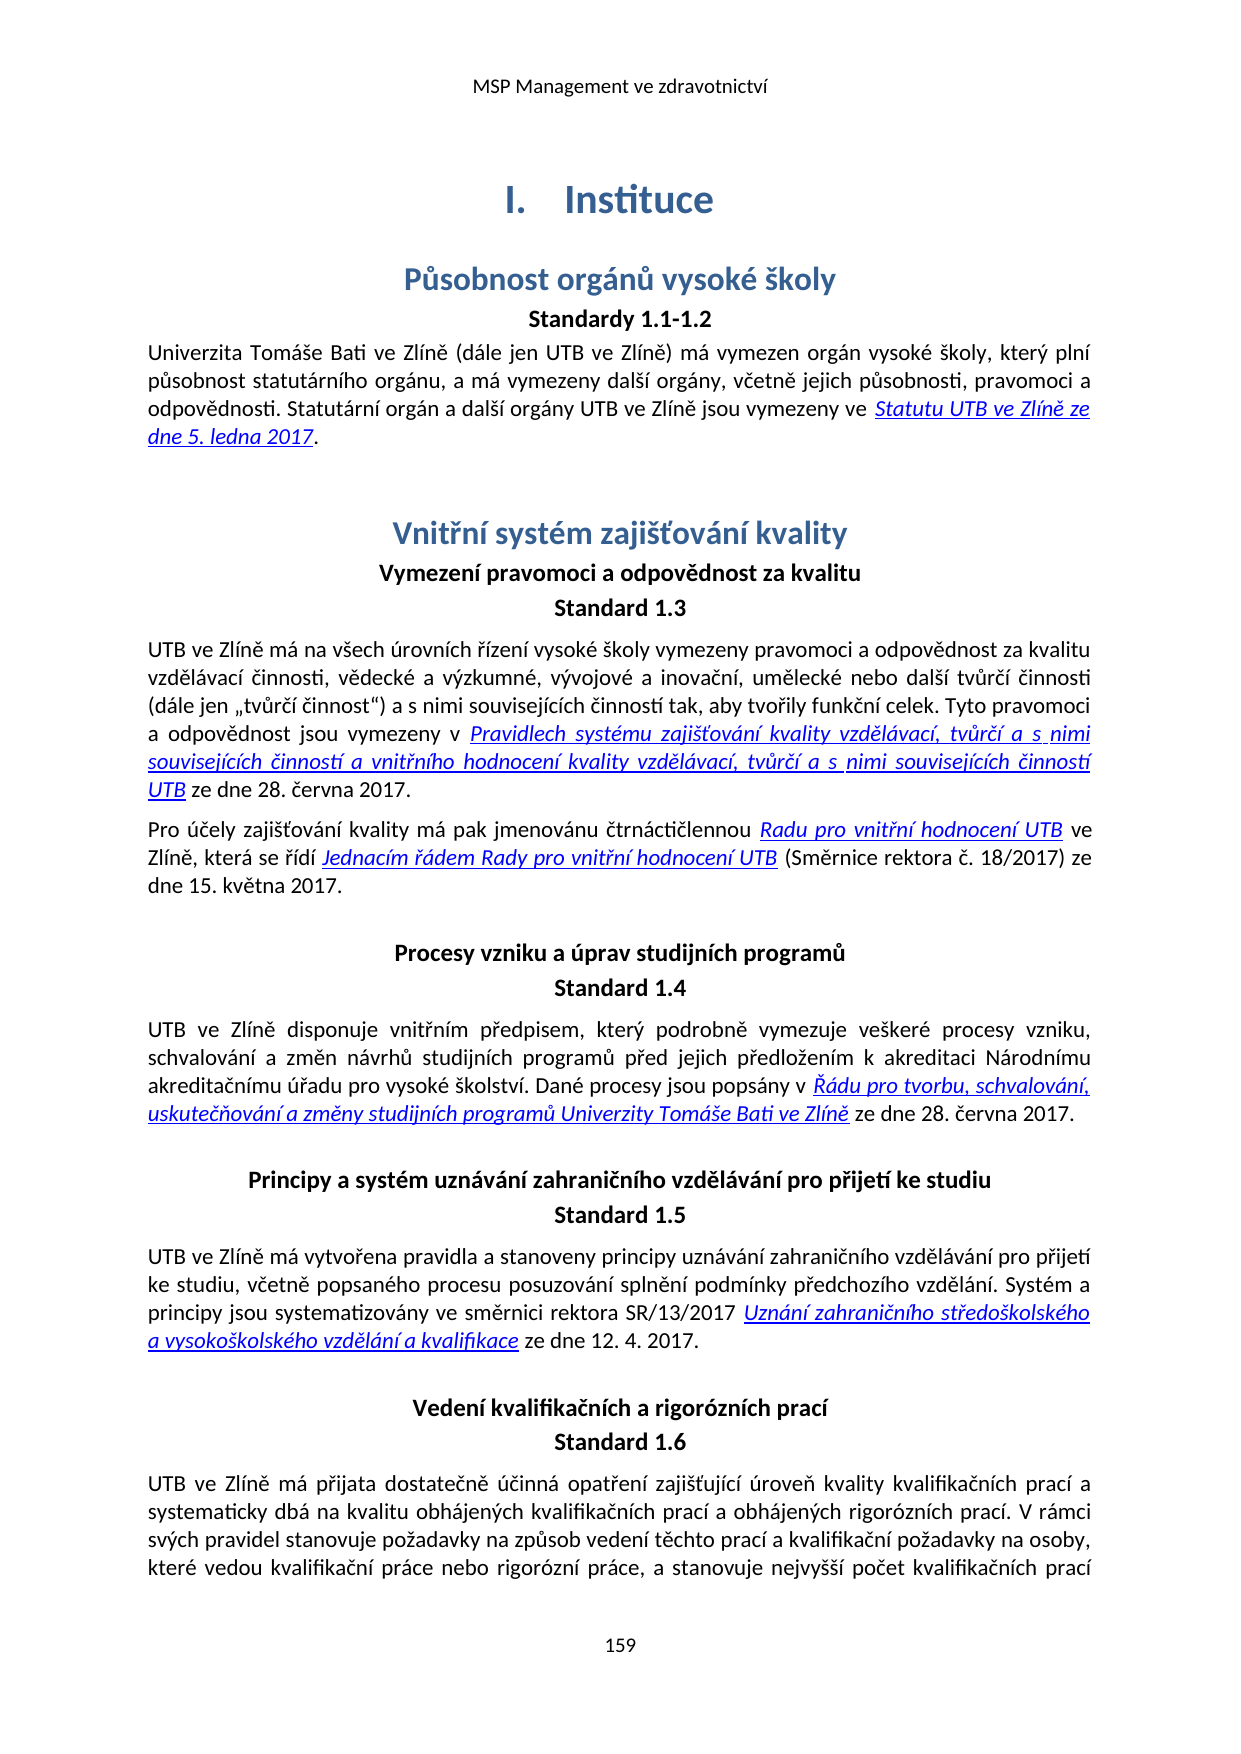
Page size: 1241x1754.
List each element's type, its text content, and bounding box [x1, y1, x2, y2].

subtitle Univerzita Tomáše Bati ve Zlíně (dále jen UTB ve Zlíně) má vymezen orgán vysoké školy, který plní působnost statutárního orgánu, a má vymezeny další orgány, včetně jejich působnosti, pravomoci a odpovědnosti. Statutární orgán a další orgány UTB ve Zlíně jsou vymezeny ve Statutu UTB ve Zlíně ze dne 5. ledna 2017. [148, 338, 1093, 450]
subtitle Procesy vzniku a úprav studijních programů [148, 937, 1093, 968]
subtitle Standard 1.4 [148, 972, 1093, 1002]
subtitle Standard 1.5 [148, 1199, 1093, 1229]
subtitle Vymezení pravomoci a odpovědnost za kvalitu [148, 557, 1093, 588]
subtitle Instituce [148, 173, 1093, 223]
subtitle Vedení kvalifikačních a rigorózních prací [148, 1392, 1093, 1422]
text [148, 1469, 1093, 1581]
subtitle Působnost orgánů vysoké školy [148, 258, 1093, 299]
subtitle Principy a systém uznávání zahraničního vzdělávání pro přijetí ke studiu [148, 1164, 1093, 1195]
text Pro účely zajišťování kvality má pak jmenovánu čtrnáctičlennou Radu pro vnitřní hodnocení UTB ve Zlíně, která se řídí Jednacím řádem Rady pro vnitřní hodnocení UTB (Směrnice rektora č. 18/2017) ze dne 15. května 2017. [148, 816, 1093, 899]
text UTB ve Zlíně má vytvořena pravidla a stanoveny principy uznávání zahraničního vzdělávání pro přijetí ke studiu, včetně popsaného procesu posuzování splnění podmínky předchozího vzdělání. Systém a principy jsou systematizovány ve směrnici rektora SR/13/2017 Uznání zahraničního středoškolského a vysokoškolského vzdělání a kvalifikace ze dne 12. 4. 2017. [148, 1242, 1093, 1354]
subtitle Standard 1.6 [148, 1426, 1093, 1457]
text UTB ve Zlíně má na všech úrovních řízení vysoké školy vymezeny pravomoci a odpovědnost za kvalitu vzdělávací činnosti, vědecké a výzkumné, vývojové a inovační, umělecké nebo další tvůrčí činnosti (dále jen „tvůrčí činnost“) a s nimi souvisejících činností tak, aby tvořily funkční celek. Tyto pravomoci a odpovědnost jsou vymezeny v Pravidlech systému zajišťování kvality vzdělávací, tvůrčí a s nimi souvisejících činností a vnitřního hodnocení kvality vzdělávací, tvůrčí a s nimi souvisejících činností UTB ze dne 28. června 2017. [148, 635, 1093, 803]
subtitle Standard 1.3 [148, 592, 1093, 622]
subtitle Standardy 1.1-1.2 [148, 303, 1093, 333]
text UTB ve Zlíně disponuje vnitřním předpisem, který podrobně vymezuje veškeré procesy vzniku, schvalování a změn návrhů studijních programů před jejich předložením k akreditaci Národnímu akreditačnímu úřadu pro vysoké školství. Dané procesy jsou popsány v Řádu pro tvorbu, schvalování, uskutečňování a změny studijních programů Univerzity Tomáše Bati ve Zlíně ze dne 28. června 2017. [148, 1015, 1093, 1127]
subtitle Vnitřní systém zajišťování kvality [148, 512, 1093, 553]
